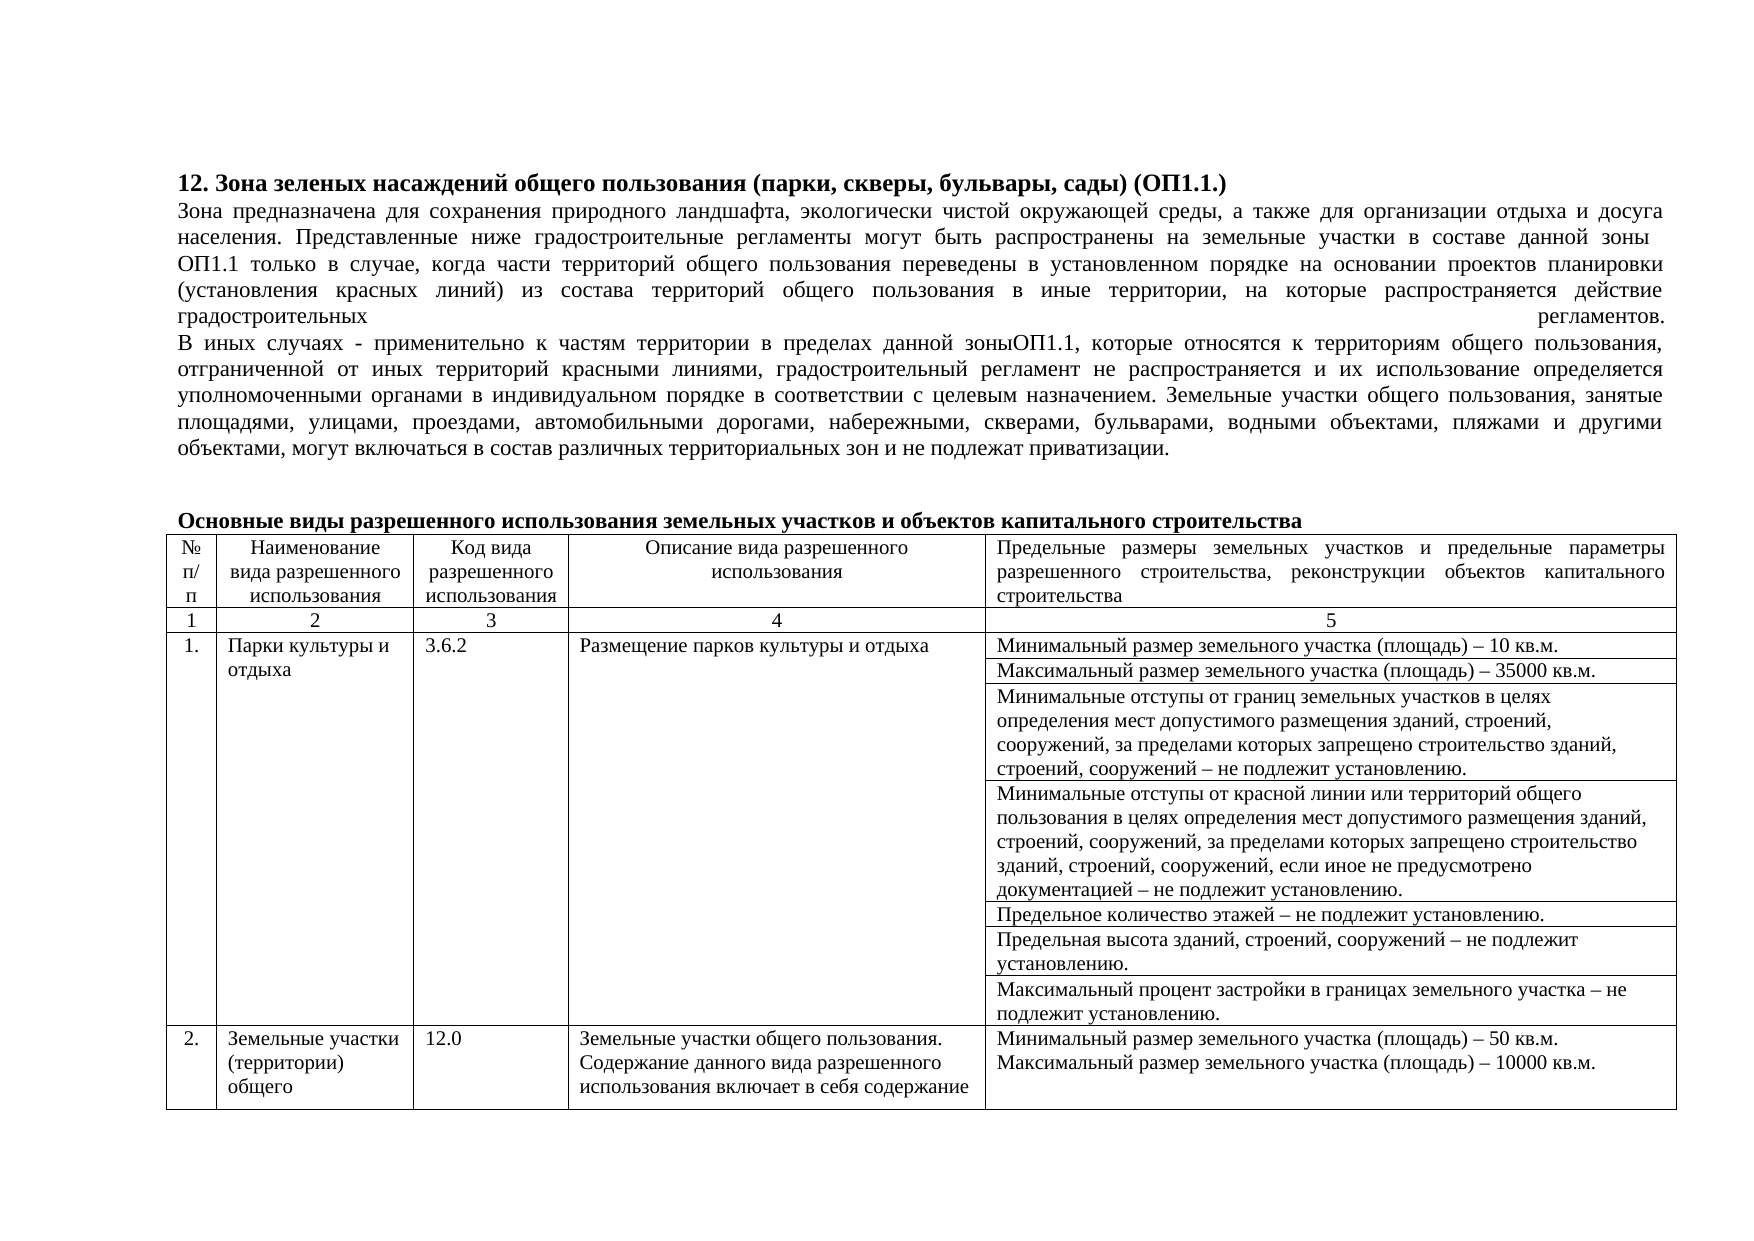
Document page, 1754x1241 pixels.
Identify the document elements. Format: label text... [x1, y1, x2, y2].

table_cell Размещение парков культуры и отдыха [569, 633, 985, 1024]
table_cell Предельное количество этажей – не подлежит установлению. [986, 902, 1676, 926]
table_cell 2 [217, 608, 413, 632]
subtitle Основные виды разрешенного использования земельных участков и объектов капитального строительства [177, 508, 1665, 534]
table_header Наименование вида разрешенного использования [217, 535, 413, 607]
table_cell 12.0 [414, 1026, 568, 1109]
table_cell Минимальный размер земельного участка (площадь) – 50 кв.м. Максимальный размер земельного участка (площадь) – 10000 кв.м. Минимальные отступы от границ земельных участков в целях определения мест допустимого размещения зданий, строений, сооружений, за пределами которых запрещено строительство зданий, строений, сооружений – не подлежит установлению. Минимальные отступы от красной линии или территорий общего пользования в целях определения мест допустимого размещения зданий, строений, сооружений, за пределами которых запрещено строительство зданий, строений, сооружений, если иное не предусмотрено документацией – не подлежит установлению. Предельное количество этажей – не подлежит установлению. Предельная высота зданий, строений, сооружений – не подлежит установлению. Максимальный процент застройки в границах земельного участка – не подлежит установлению. [986, 1026, 1676, 1109]
table_cell Земельные участки общего пользования. Содержание данного вида разрешенного использования включает в себя содержание видов разрешенного использования с кодами 12.0.1 - 12.0.2 [569, 1026, 985, 1109]
table_header Предельные размеры земельных участков и предельные параметры разрешенного строительства, реконструкции объектов капитального строительства [986, 535, 1676, 607]
table_cell 1 [167, 608, 216, 632]
table_cell Максимальный процент застройки в границах земельного участка – не подлежит установлению. [986, 976, 1676, 1024]
table_header Код вида разрешенного использования [414, 535, 568, 607]
text Зона предназначена для сохранения природного ландшафта, экологически чистой окружающей среды, а также для организации отдыха и досуга населения. Представленные ниже градостроительные регламенты могут быть распространены на земельные участки в составе данной зоны ОП1.1 только в случае, когда части территорий общего пользования переведены в установленном порядке на основании проектов планировки (установления красных линий) из состава территорий общего пользования в иные территории, на которые распространяется действие градостроительных регламентов. В иных случаях - применительно к частям территории в пределах данной зоныОП1.1, которые относятся к территориям общего пользования, отграниченной от иных территорий красными линиями, градостроительный регламент не распространяется и их использование определяется уполномоченными органами в индивидуальном порядке в соответствии с целевым назначением. Земельные участки общего пользования, занятые площадями, улицами, проездами, автомобильными дорогами, набережными, скверами, бульварами, водными объектами, пляжами и другими объектами, могут включаться в состав различных территориальных зон и не подлежат приватизации. [177, 197, 1665, 460]
table_cell 4 [569, 608, 985, 632]
table_cell 3.6.2 [414, 633, 568, 1024]
table_cell 1. [167, 633, 216, 1024]
table_cell Предельная высота зданий, строений, сооружений – не подлежит установлению. [986, 927, 1676, 975]
table_header Описание вида разрешенного использования [569, 535, 985, 607]
table_cell Минимальный размер земельного участка (площадь) – 10 кв.м. [986, 633, 1676, 657]
table_cell 5 [986, 608, 1676, 632]
table_cell Минимальные отступы от красной линии или территорий общего пользования в целях определения мест допустимого размещения зданий, строений, сооружений, за пределами которых запрещено строительство зданий, строений, сооружений, если иное не предусмотрено документацией – не подлежит установлению. [986, 781, 1676, 901]
subtitle 12. Зона зеленых насаждений общего пользования (парки, скверы, бульвары, сады) (ОП1.1.) [177, 168, 1665, 197]
table_cell Максимальный размер земельного участка (площадь) – 35000 кв.м. [986, 659, 1676, 682]
table_header № п/п [167, 535, 216, 607]
table_cell Земельные участки (территории) общего пользования [217, 1026, 413, 1109]
table_cell Парки культуры и отдыха [217, 633, 413, 1024]
table_cell 3 [414, 608, 568, 632]
table_cell 2. [167, 1026, 216, 1109]
table_cell Минимальные отступы от границ земельных участков в целях определения мест допустимого размещения зданий, строений, сооружений, за пределами которых запрещено строительство зданий, строений, сооружений – не подлежит установлению. [986, 684, 1676, 780]
